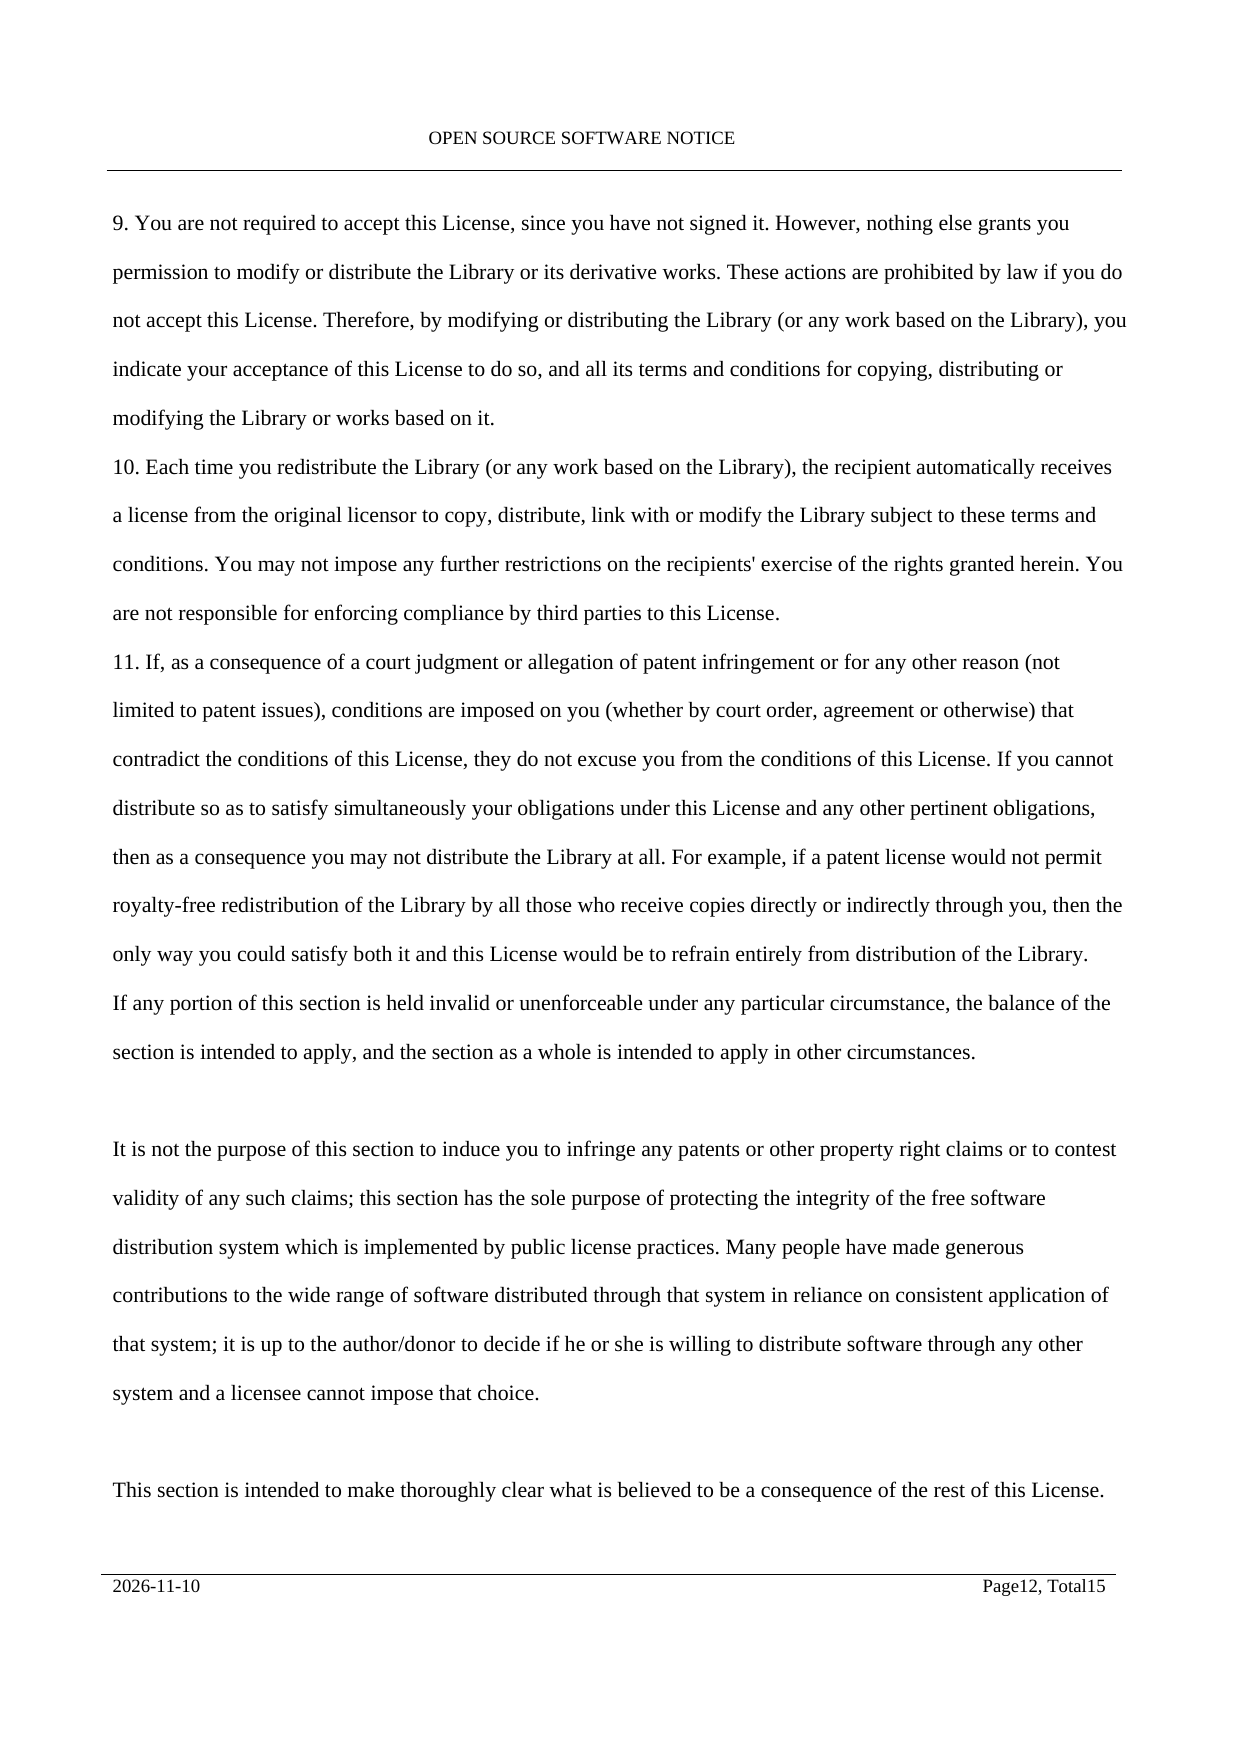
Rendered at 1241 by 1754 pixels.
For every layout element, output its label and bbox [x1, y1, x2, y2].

text [112, 206, 1128, 1506]
